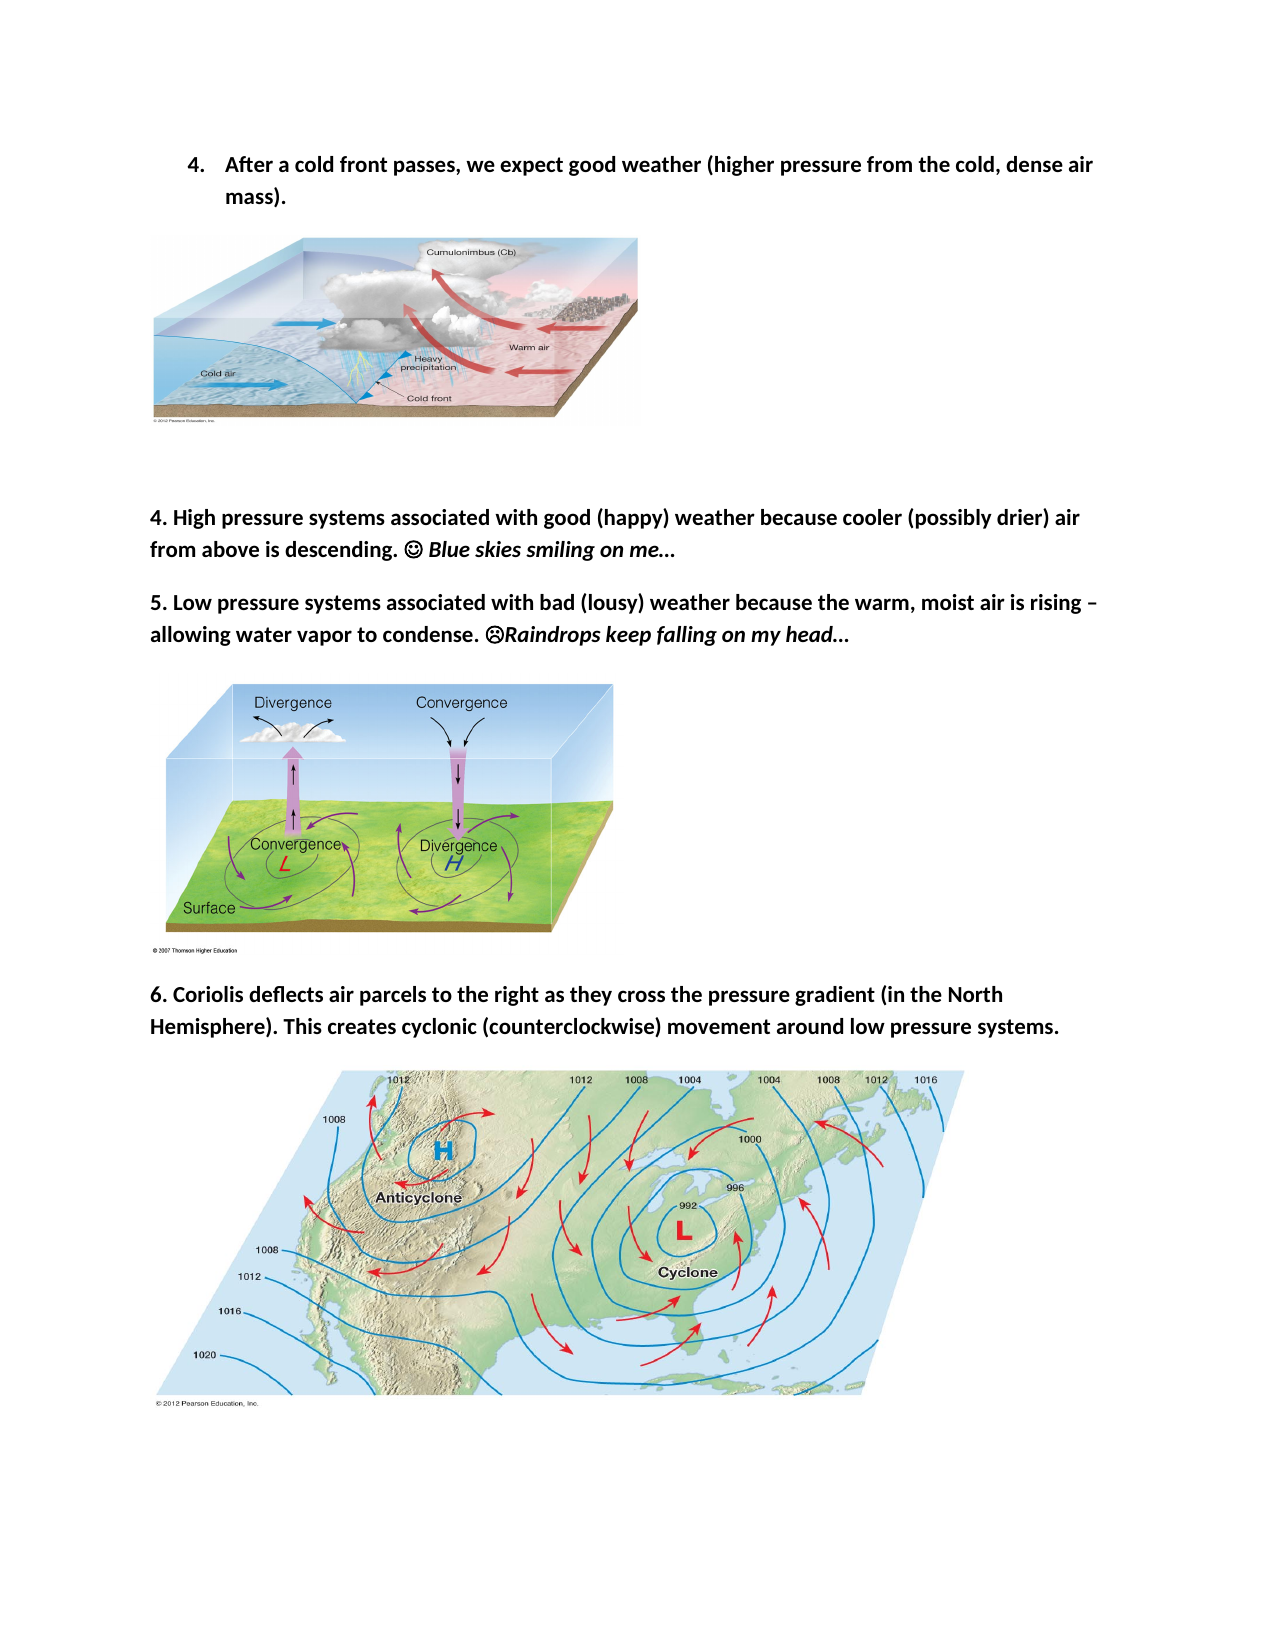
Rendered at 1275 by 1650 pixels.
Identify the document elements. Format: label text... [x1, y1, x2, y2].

list After a cold front passes, we expect good weather (higher pressure from the cold, dense air mass). [187, 150, 1125, 210]
picture [150, 673, 625, 955]
picture [150, 235, 641, 426]
text 4. High pressure systems associated with good (happy) weather because cooler (possibly drier) air from above is descending. Blue skies smiling on me… [150, 503, 1125, 563]
text 6. Coriolis deflects air parcels to the right as they cross the pressure gradient (in the North Hemisphere). This creates cyclonic (counterclockwise) movement around low pressure systems. [150, 980, 1125, 1040]
text 5. Low pressure systems associated with bad (lousy) weather because the warm, moist air is rising – allowing water vapor to condense. Raindrops keep falling on my head… [150, 588, 1125, 649]
picture [150, 1065, 970, 1414]
